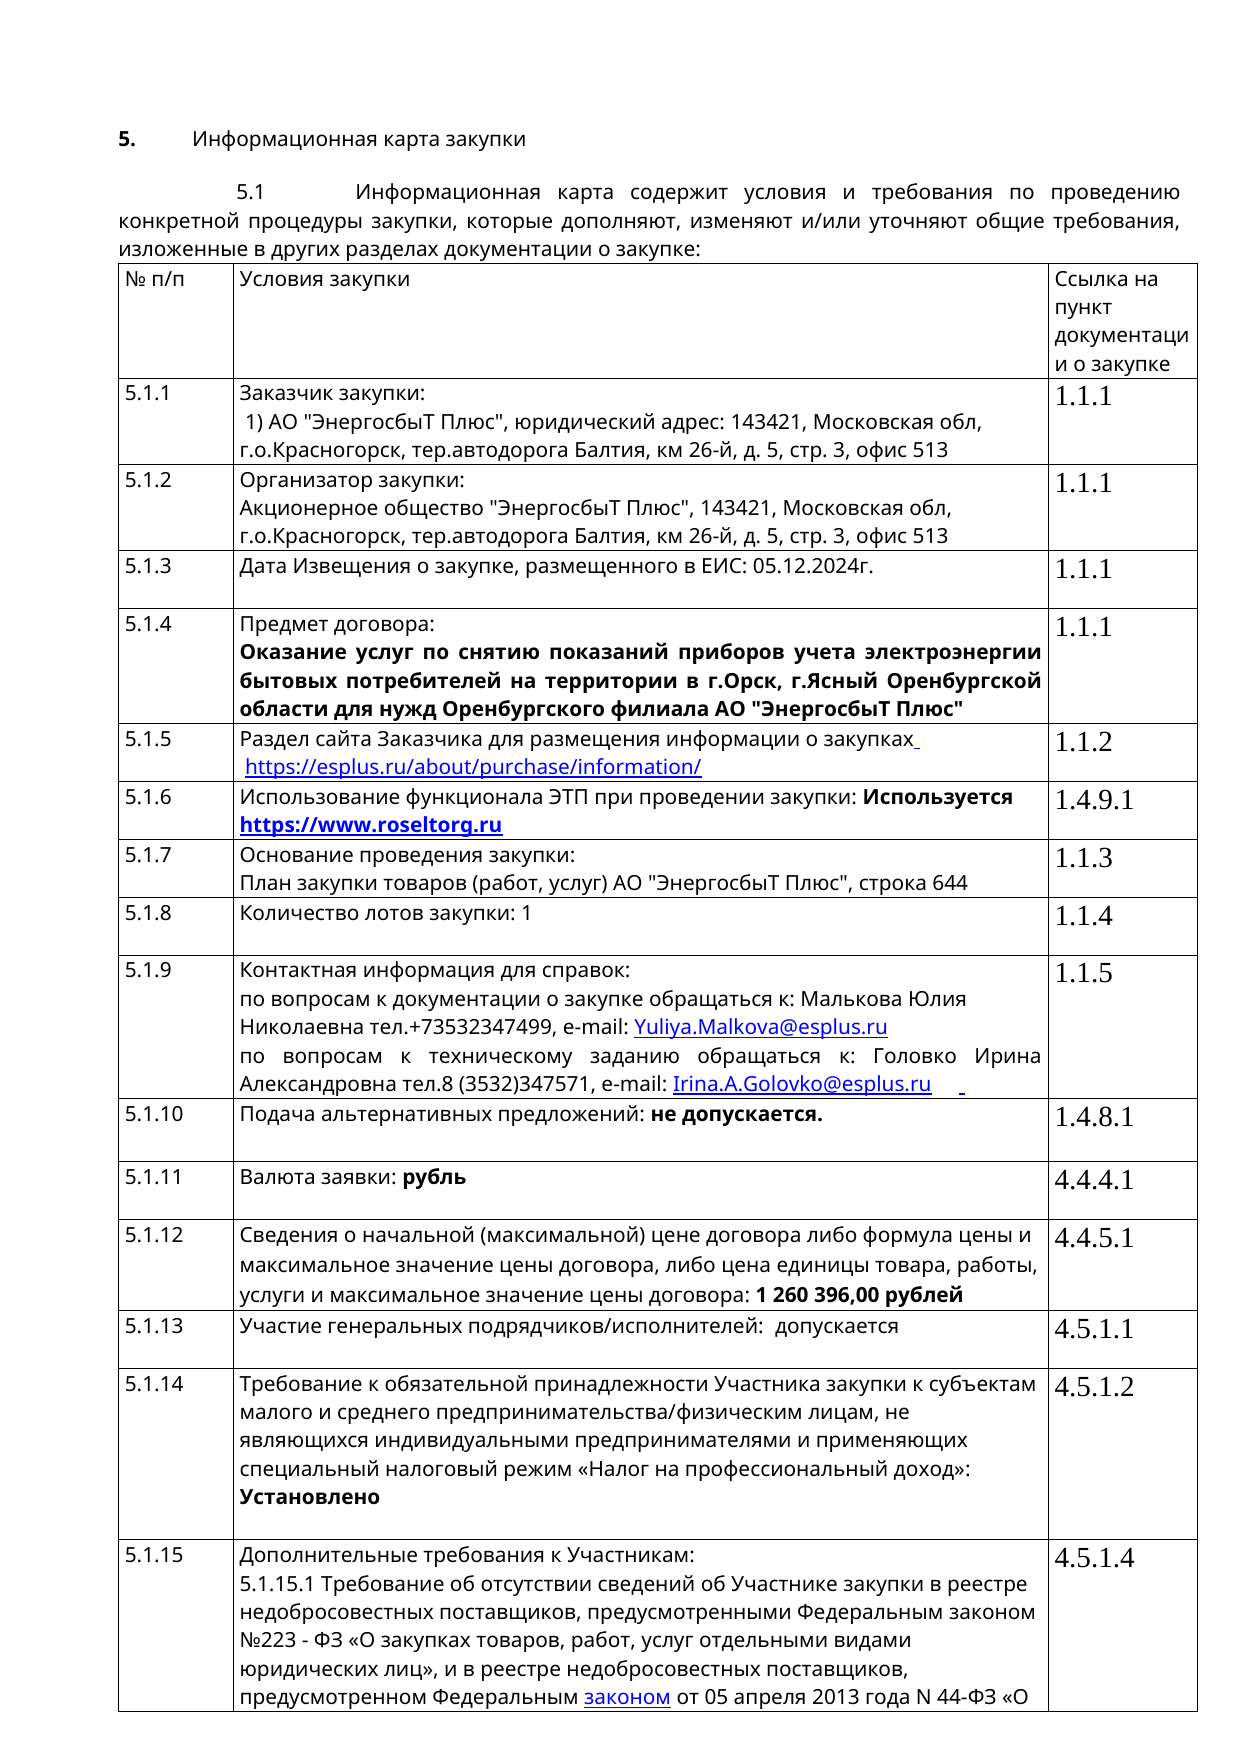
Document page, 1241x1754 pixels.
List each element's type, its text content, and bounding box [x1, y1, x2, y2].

table_cell Подача альтернативных предложений: не допускается. [234, 1099, 1048, 1161]
table_cell 4.4.4.1 [1049, 1162, 1197, 1219]
table_cell Количество лотов закупки: 1 [234, 898, 1048, 954]
table_cell [119, 465, 233, 550]
table_cell [119, 551, 233, 608]
table_cell 4.5.1.4 [1049, 1540, 1197, 1711]
table_cell [119, 898, 233, 954]
table_header Ссылка на пункт документации о закупке [1049, 264, 1197, 377]
table_cell [119, 1162, 233, 1219]
table_header № п/п [119, 264, 233, 377]
table_cell Основание проведения закупки: План закупки товаров (работ, услуг) АО "ЭнергосбыТ Плюс", строка 644 [234, 840, 1048, 897]
table_cell 1.1.1 [1049, 609, 1197, 723]
table_cell Использование функционала ЭТП при проведении закупки: Используется https://www.roseltorg.ru [234, 782, 1048, 839]
table_cell [119, 724, 233, 781]
table_cell 1.4.9.1 [1049, 782, 1197, 839]
table_cell 1.1.2 [1049, 724, 1197, 781]
table_cell 1.1.4 [1049, 898, 1197, 954]
table_cell 4.5.1.2 [1049, 1369, 1197, 1539]
table_cell Контактная информация для справок: по вопросам к документации о закупке обращаться к: Малькова Юлия Николаевна тел.+73532347499, e-mail: Yuliya.Malkova@esplus.ru по вопросам к техническому заданию обращаться к: Головко Ирина Александровна тел.8 (3532)347571, e-mail: Irina.A.Golovko@esplus.ru [234, 956, 1048, 1098]
table_cell [119, 1369, 233, 1539]
table_cell 4.5.1.1 [1049, 1311, 1197, 1368]
table_cell [119, 609, 233, 723]
table_cell 1.1.1 [1049, 551, 1197, 608]
table_cell 1.1.1 [1049, 465, 1197, 550]
table_cell [119, 840, 233, 897]
table_cell Заказчик закупки: 1) АО "ЭнергосбыТ Плюс", юридический адрес: 143421, Московская обл, г.о.Красногорск, тер.автодорога Балтия, км 26-й, д. 5, стр. 3, офис 513 [234, 379, 1048, 464]
table_cell [119, 1220, 233, 1310]
table_cell 1.4.8.1 [1049, 1099, 1197, 1161]
table_cell [119, 782, 233, 839]
table_cell Раздел сайта Заказчика для размещения информации о закупках https://esplus.ru/about/purchase/information/ [234, 724, 1048, 781]
table_cell Предмет договора: Оказание услуг по снятию показаний приборов учета электроэнергии бытовых потребителей на территории в г.Орск, г.Ясный Оренбургской области для нужд Оренбургского филиала АО "ЭнергосбыТ Плюс" [234, 609, 1048, 723]
table_cell 4.4.5.1 [1049, 1220, 1197, 1310]
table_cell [234, 1540, 1048, 1711]
table_cell 1.1.1 [1049, 379, 1197, 464]
table_cell [119, 1311, 233, 1368]
table_cell Требование к обязательной принадлежности Участника закупки к субъектам малого и среднего предпринимательства/физическим лицам, не являющихся индивидуальными предпринимателями и применяющих специальный налоговый режим «Налог на профессиональный доход»: Установлено [234, 1369, 1048, 1539]
table_cell Участие генеральных подрядчиков/исполнителей: допускается [234, 1311, 1048, 1368]
table_cell [119, 379, 233, 464]
table_cell 1.1.3 [1049, 840, 1197, 897]
table_cell [119, 1099, 233, 1161]
table_header Условия закупки [234, 264, 1048, 377]
table_cell 1.1.5 [1049, 956, 1197, 1098]
table_cell [119, 956, 233, 1098]
table_cell Дата Извещения о закупке, размещенного в ЕИС: 05.12.2024г. [234, 551, 1048, 608]
table_cell [119, 1540, 233, 1711]
table_cell Организатор закупки: Акционерное общество "ЭнергосбыТ Плюс", 143421, Московская обл, г.о.Красногорск, тер.автодорога Балтия, км 26-й, д. 5, стр. 3, офис 513 [234, 465, 1048, 550]
table_cell Валюта заявки: рубль [234, 1162, 1048, 1219]
text 5.1 Информационная карта содержит условия и требования по проведению конкретной процедуры закупки, которые дополняют, изменяют и/или уточняют общие требования, изложенные в других разделах документации о закупке: [118, 177, 1181, 263]
subtitle Информационная карта закупки [118, 124, 1181, 152]
table_cell Сведения о начальной (максимальной) цене договора либо формула цены и максимальное значение цены договора, либо цена единицы товара, работы, услуги и максимальное значение цены договора: 1 260 396,00 рублей [234, 1220, 1048, 1310]
